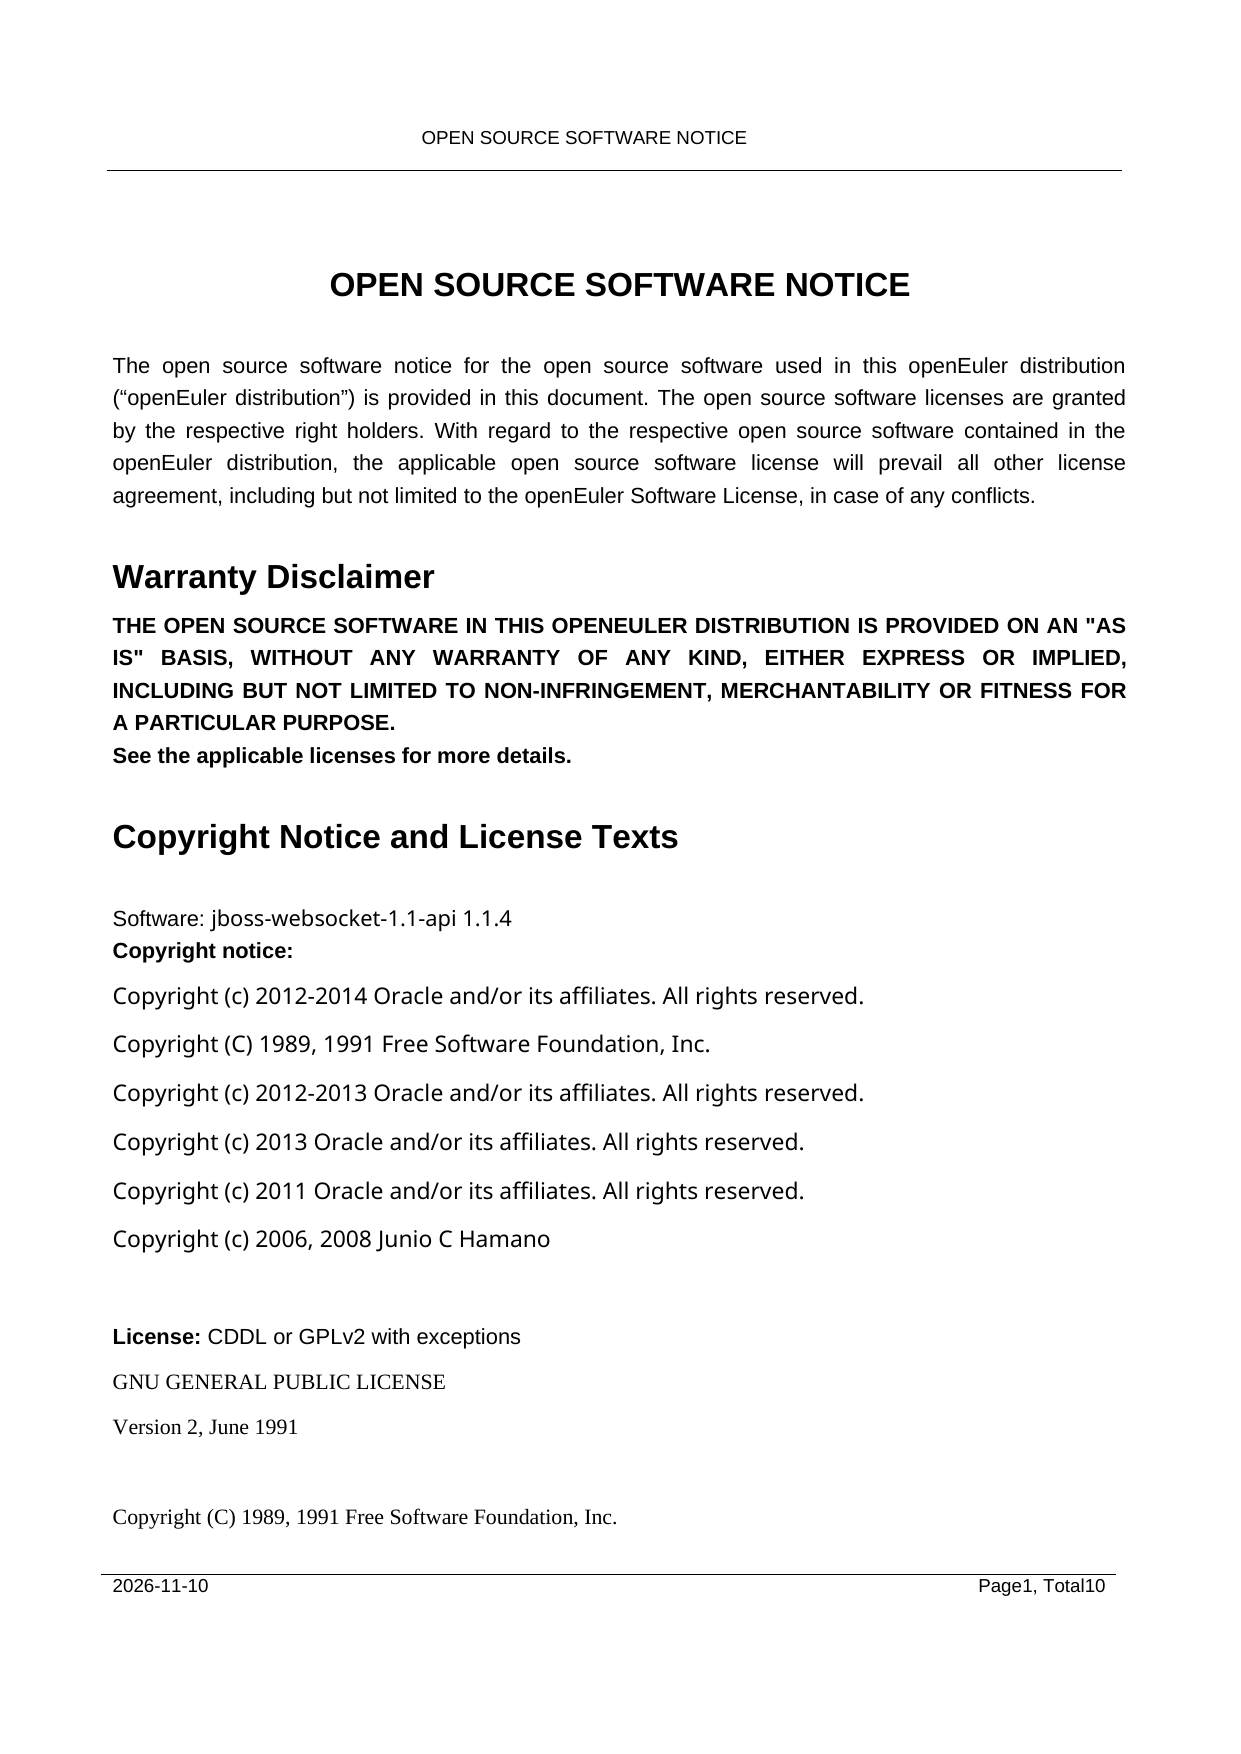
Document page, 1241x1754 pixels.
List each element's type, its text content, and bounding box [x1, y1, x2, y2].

text OPEN SOURCE SOFTWARE NOTICE [112, 251, 1128, 316]
text THE OPEN SOURCE SOFTWARE IN THIS OPENEULER DISTRIBUTION IS PROVIDED ON AN "AS IS" BASIS, WITHOUT ANY WARRANTY OF ANY KIND, EITHER EXPRESS OR IMPLIED, INCLUDING BUT NOT LIMITED TO NON-INFRINGEMENT, MERCHANTABILITY OR FITNESS FOR A PARTICULAR PURPOSE. See the applicable licenses for more details. [112, 609, 1128, 771]
text Version 2, June 1991 [112, 1411, 1128, 1443]
text Copyright notice: [112, 934, 1128, 966]
text Copyright (c) 2012-2014 Oracle and/or its affiliates. All rights reserved. Copyright (C) 1989, 1991 Free Software Foundation, Inc. Copyright (c) 2012-2013 Oracle and/or its affiliates. All rights reserved. Copyright (c) 2013 Oracle and/or its affiliates. All rights reserved. Copyright (c) 2011 Oracle and/or its affiliates. All rights reserved. Copyright (c) 2006, 2008 Junio C Hamano [112, 979, 1128, 1304]
text License: CDDL or GPLv2 with exceptions [112, 1320, 1128, 1353]
text GNU GENERAL PUBLIC LICENSE [112, 1365, 1128, 1398]
text Warranty Disclaimer [112, 544, 1128, 609]
text Software: jboss-websocket-1.1-api 1.1.4 [112, 901, 1128, 934]
text The open source software notice for the open source software used in this openEuler distribution (“openEuler distribution”) is provided in this document. The open source software licenses are granted by the respective right holders. With regard to the respective open source software contained in the openEuler distribution, the applicable open source software license will prevail all other license agreement, including but not limited to the openEuler Software License, in case of any conflicts. [112, 349, 1128, 511]
text Copyright Notice and License Texts [112, 804, 1128, 869]
text Copyright (C) 1989, 1991 Free Software Foundation, Inc. [112, 1501, 1128, 1533]
